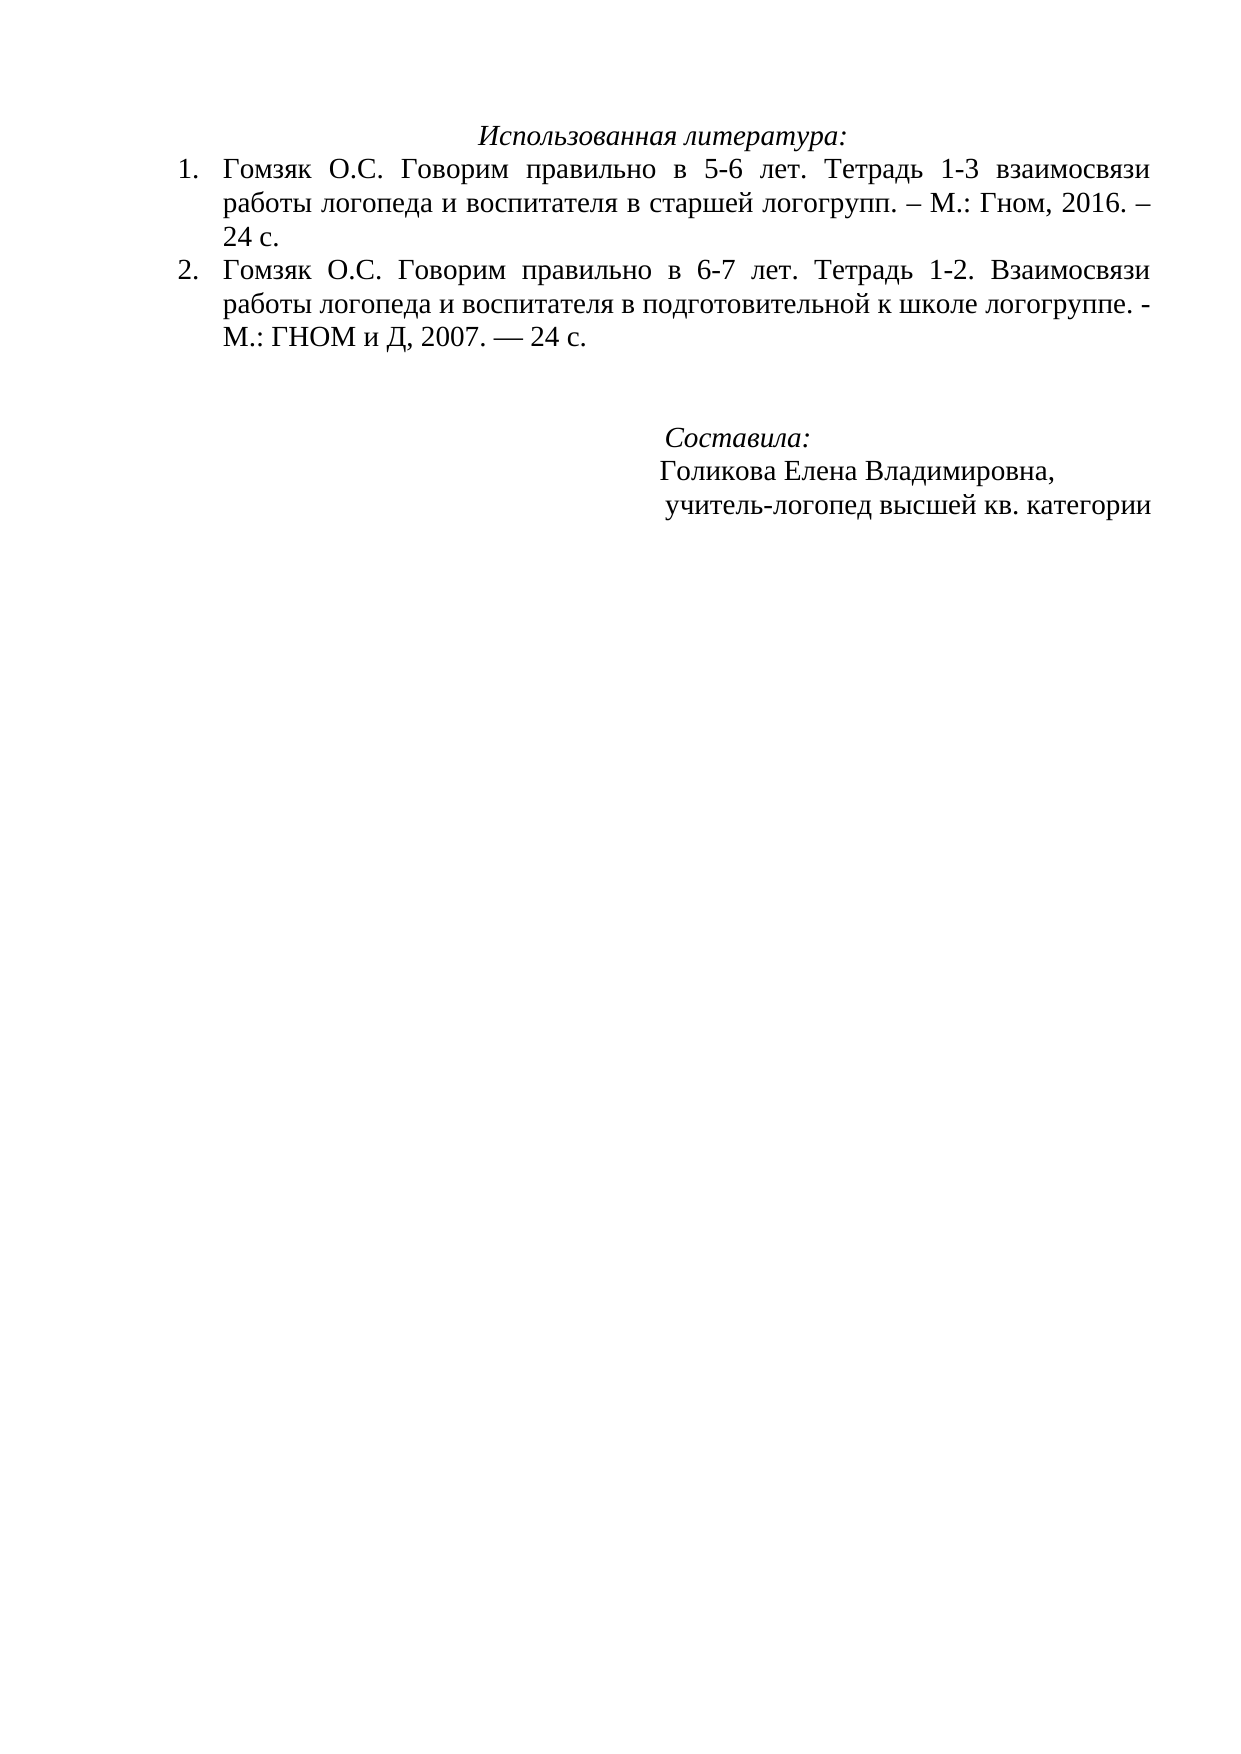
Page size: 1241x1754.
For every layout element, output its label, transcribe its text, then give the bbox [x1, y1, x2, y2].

list Гомзяк О.С. Говорим правильно в 5-6 лет. Тетрадь 1-3 взаимосвязи работы логопеда и воспитателя в старшей логогрупп. – М.: Гном, 2016. – 24 с. [177, 152, 1152, 252]
text Составила: [148, 420, 1152, 453]
list Использованная литература: [223, 118, 1152, 152]
text учитель-логопед высшей кв. категории [148, 487, 1152, 521]
list Гомзяк О.С. Говорим правильно в 6-7 лет. Тетрадь 1-2. Взаимосвязи работы логопеда и воспитателя в подготовительной к школе логогруппе. - М.: ГНОМ и Д, 2007. — 24 с. [177, 252, 1152, 353]
text Голикова Елена Владимировна, [148, 453, 1152, 487]
